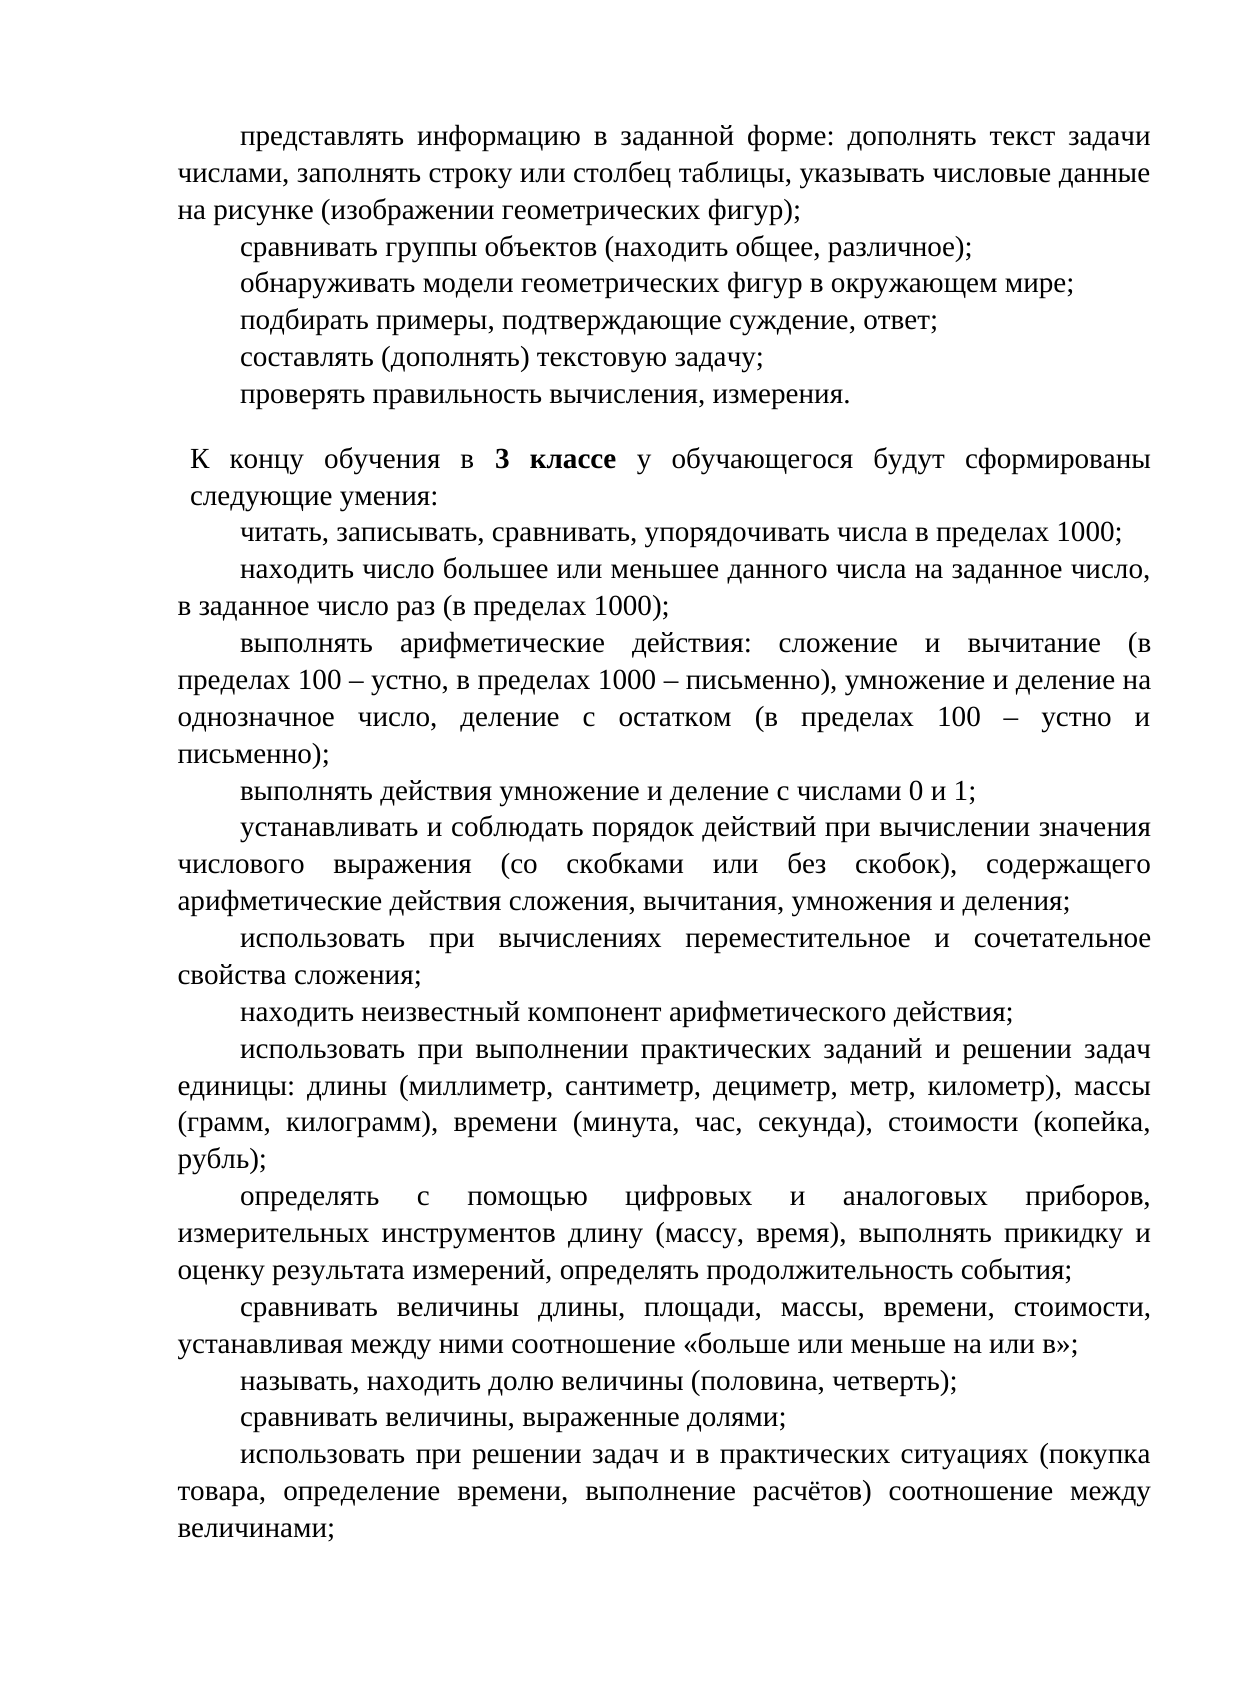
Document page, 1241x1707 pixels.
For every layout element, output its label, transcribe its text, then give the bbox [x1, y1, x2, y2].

text обнаруживать модели геометрических фигур в окружающем мире; [177, 266, 1152, 299]
text использовать при выполнении практических заданий и решении задач единицы: длины (миллиметр, сантиметр, дециметр, метр, километр), массы (грамм, килограмм), времени (минута, час, секунда), стоимости (копейка, рубль); [177, 1031, 1152, 1175]
text сравнивать группы объектов (находить общее, различное); [177, 229, 1152, 262]
text читать, записывать, сравнивать, упорядочивать числа в пределах 1000; [177, 514, 1152, 548]
text выполнять арифметические действия: сложение и вычитание (в пределах 100 – устно, в пределах 1000 – письменно), умножение и деление на однозначное число, деление с остатком (в пределах 100 – устно и письменно); [177, 625, 1152, 769]
text К концу обучения в 3 классе у обучающегося будут сформированы следующие умения: [190, 441, 1152, 511]
text проверять правильность вычисления, измерения. [177, 376, 1152, 410]
text находить неизвестный компонент арифметического действия; [177, 994, 1152, 1027]
text определять с помощью цифровых и аналоговых приборов, измерительных инструментов длину (массу, время), выполнять прикидку и оценку результата измерений, определять продолжительность события; [177, 1178, 1152, 1286]
text устанавливать и соблюдать порядок действий при вычислении значения числового выражения (со скобками или без скобок), содержащего арифметические действия сложения, вычитания, умножения и деления; [177, 809, 1152, 917]
text составлять (дополнять) текстовую задачу; [177, 339, 1152, 373]
text находить число большее или меньшее данного числа на заданное число, в заданное число раз (в пределах 1000); [177, 551, 1152, 622]
text выполнять действия умножение и деление с числами 0 и 1; [177, 773, 1152, 806]
text подбирать примеры, подтверждающие суждение, ответ; [177, 302, 1152, 336]
text называть, находить долю величины (половина, четверть); [177, 1363, 1152, 1396]
text использовать при вычислениях переместительное и сочетательное свойства сложения; [177, 920, 1152, 991]
text сравнивать величины, выраженные долями; [177, 1399, 1152, 1433]
text сравнивать величины длины, площади, массы, времени, стоимости, устанавливая между ними соотношение «больше или меньше на или в»; [177, 1289, 1152, 1359]
text представлять информацию в заданной форме: дополнять текст задачи числами, заполнять строку или столбец таблицы, указывать числовые данные на рисунке (изображении геометрических фигур); [177, 118, 1152, 225]
text использовать при решении задач и в практических ситуациях (покупка товара, определение времени, выполнение расчётов) соотношение между величинами; [177, 1436, 1152, 1544]
